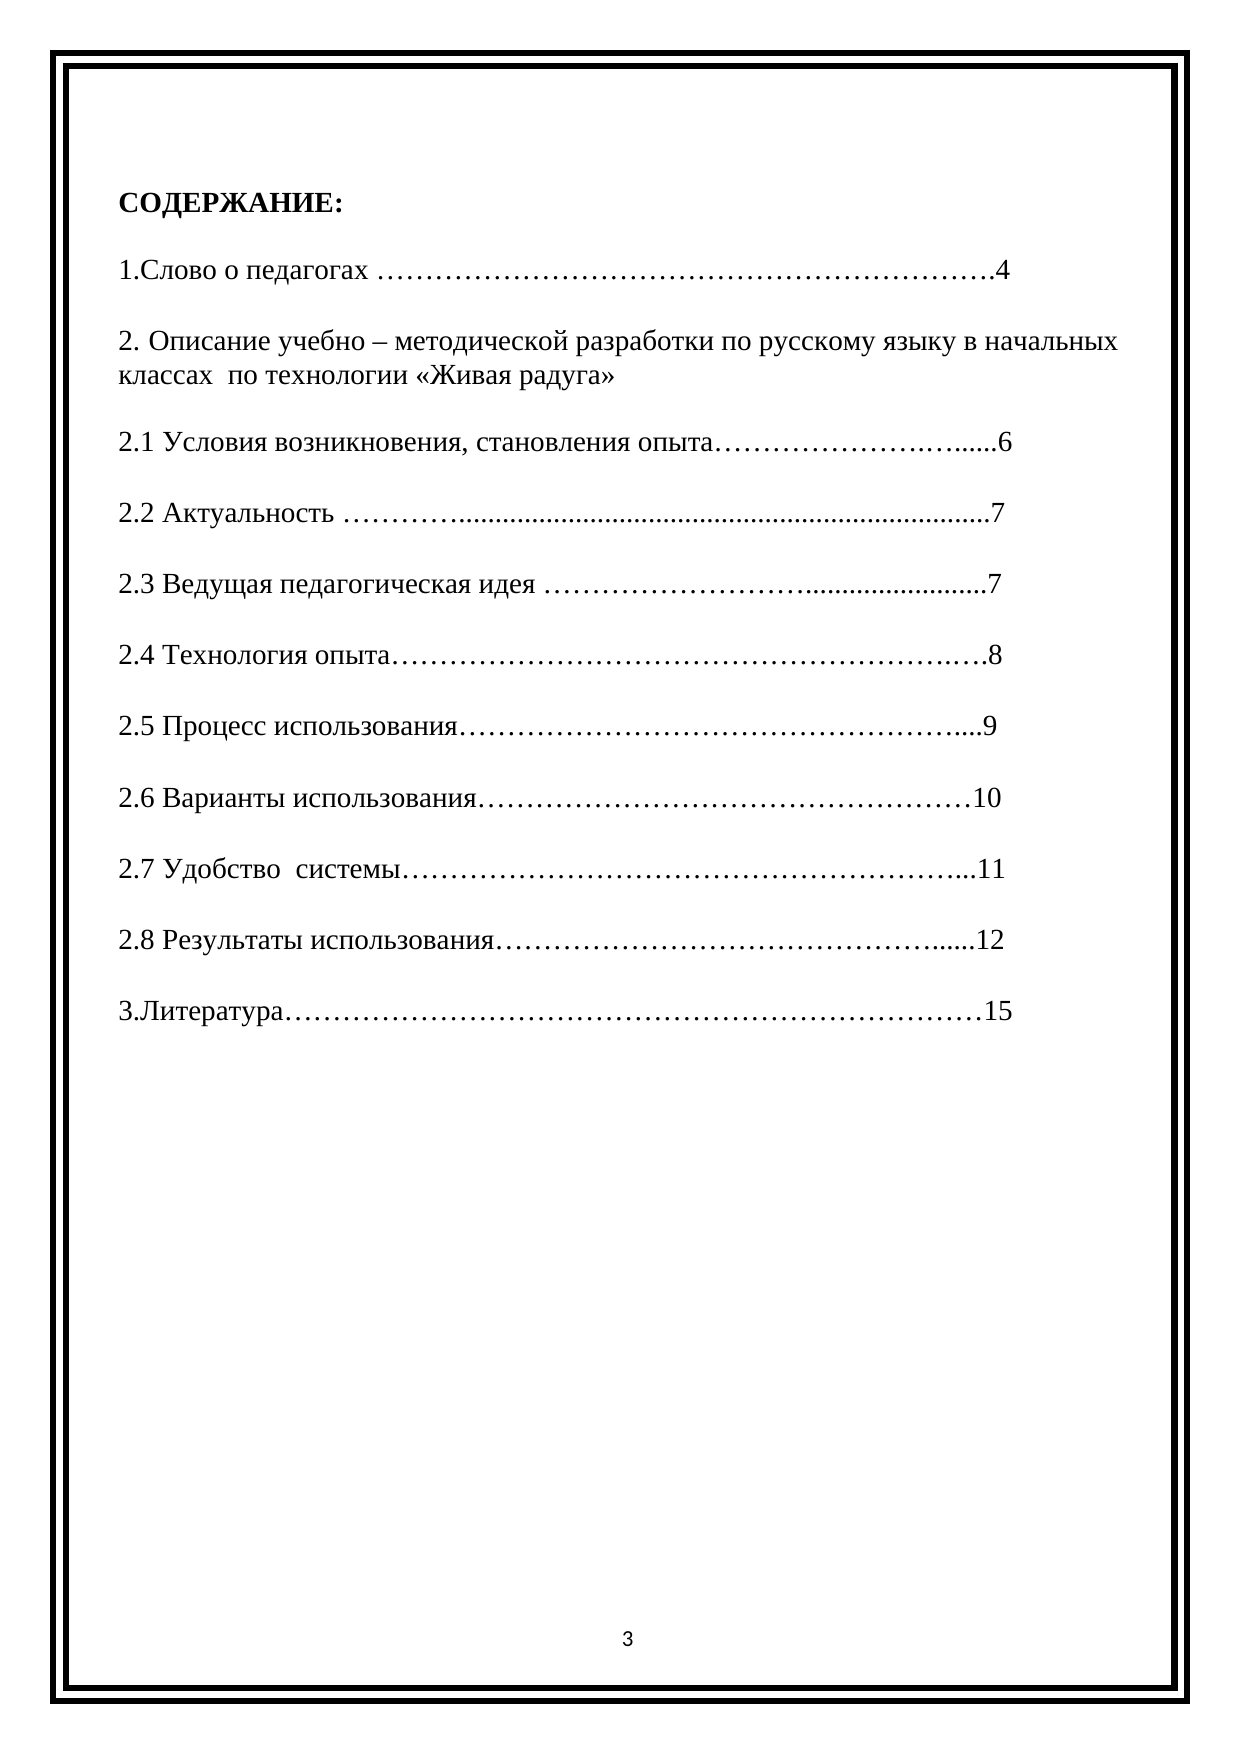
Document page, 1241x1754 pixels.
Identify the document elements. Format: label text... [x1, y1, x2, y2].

text 2.6 Варианты использования……………………………………………10 [118, 780, 1137, 813]
text 2.5 Процесс использования……………………………………………....9 [118, 708, 1137, 742]
text 2. Описание учебно – методической разработки по русскому языку в начальных [118, 323, 1137, 357]
text 2.8 Результаты использования………………………………………......12 [118, 922, 1137, 956]
text 2.7 Удобство системы…………………………………………………...11 [118, 851, 1137, 884]
text 2.2 Актуальность ………….........................................................................7 [118, 495, 1137, 529]
text 2.1 Условия возникновения, становления опыта………………….…......6 [118, 424, 1137, 457]
text 3.Литература………………………………………………………………15 [118, 993, 1137, 1027]
text классах по технологии «Живая радуга» [118, 357, 1137, 390]
text 1.Слово о педагогах ……………………………………………………….4 [118, 252, 1137, 286]
text СОДЕРЖАНИЕ: [118, 185, 1137, 219]
text 2.3 Ведущая педагогическая идея ……………………….........................7 [118, 566, 1137, 600]
text 2.4 Технология опыта………………………………………………….….8 [118, 637, 1137, 671]
